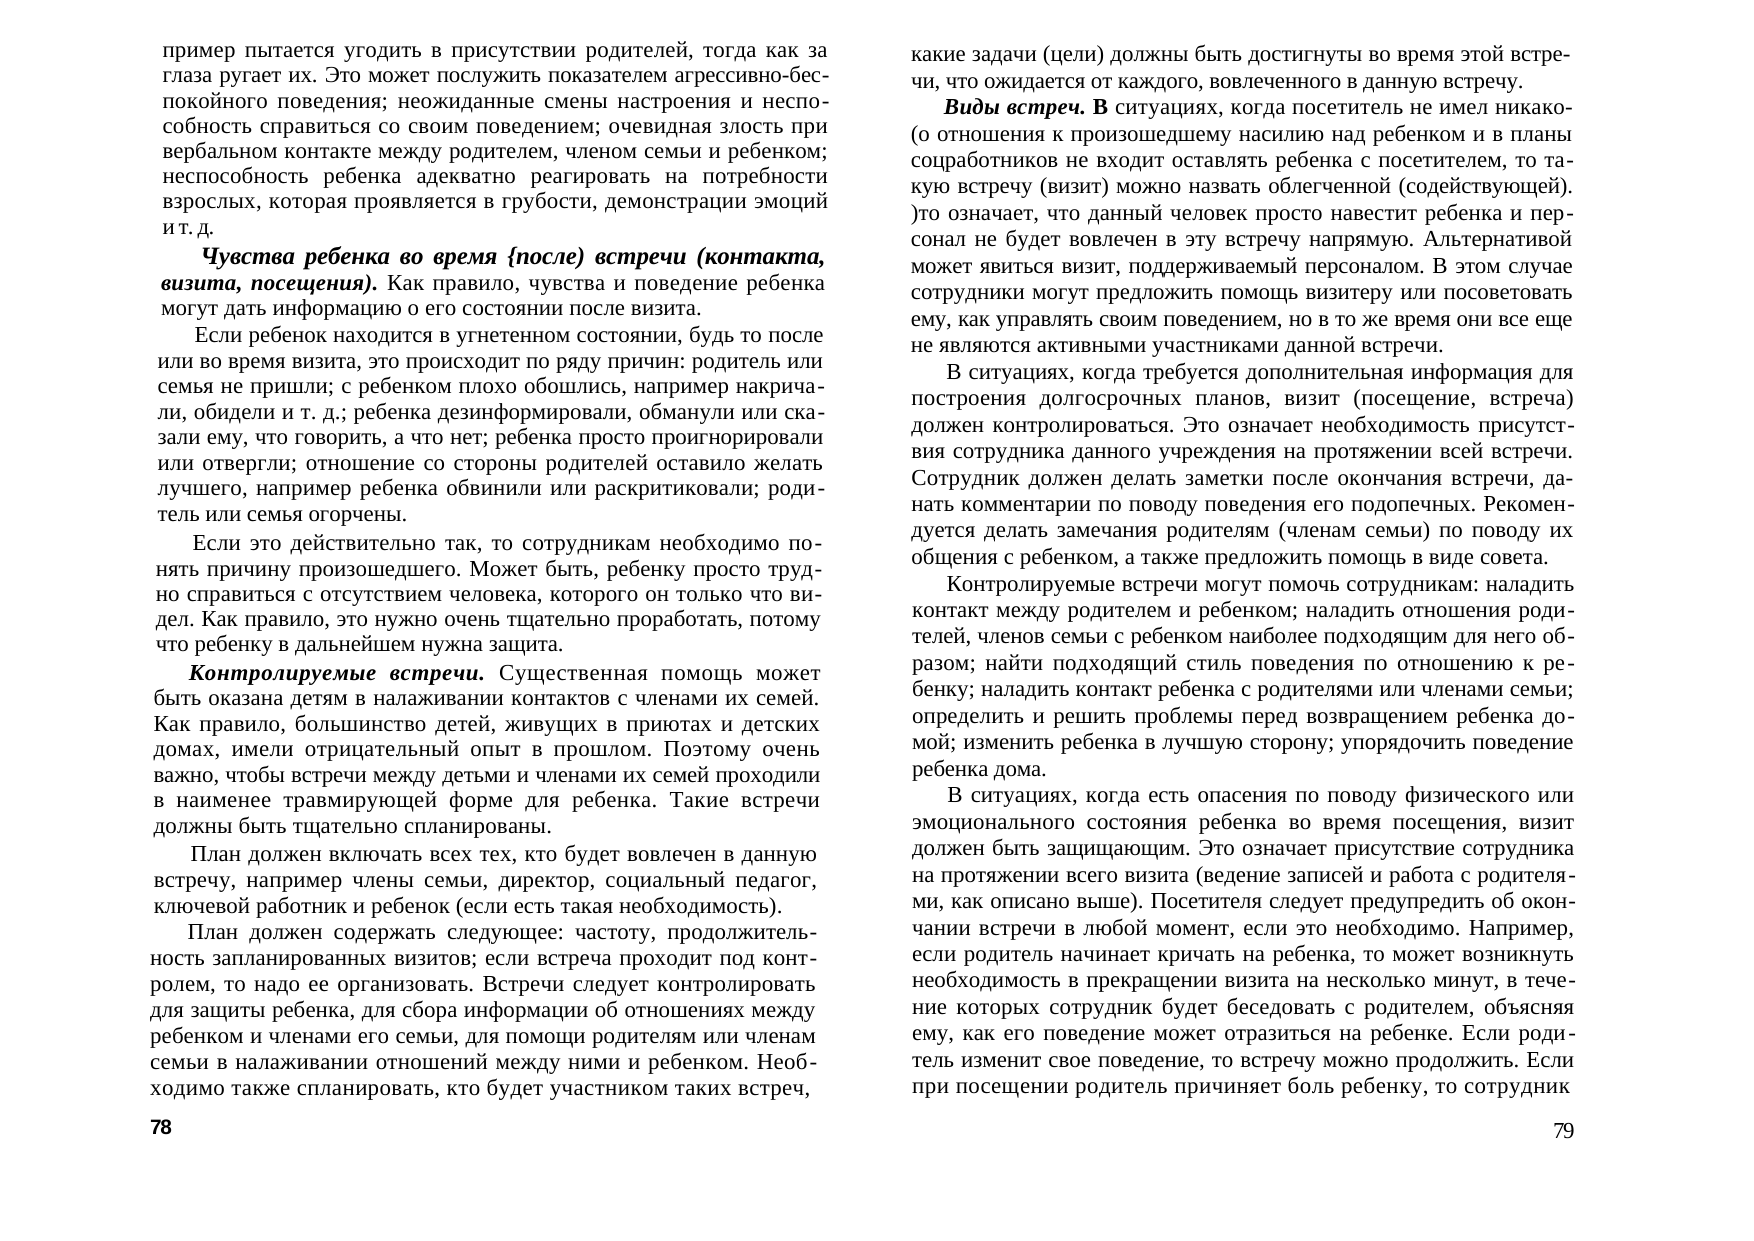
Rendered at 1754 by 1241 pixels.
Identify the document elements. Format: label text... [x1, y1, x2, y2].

text какие задачи (цели) должны быть достигнуты во время этой встре-чи, что ожидается от каждого, вовлеченного в данную встречу. [911, 41, 1572, 93]
text Виды встреч. В ситуациях, когда посетитель не имел никако-(о отношения к произошедшему насилию над ребенком и в планы соцработников не входит оставлять ребенка с посетителем, то такую встречу (визит) можно назвать облегченной (содействующей). )то означает, что данный человек просто навестит ребенка и персонал не будет вовлечен в эту встречу напрямую. Альтернативой может явиться визит, поддерживаемый персоналом. В этом случае сотрудники могут предложить помощь визитеру или посоветовать ему, как управлять своим поведением, но в то же время они все еще не являются активными участниками данной встречи. [911, 93, 1574, 358]
text Если это действительно так, то сотрудникам необходимо понять причину произошедшего. Может быть, ребенку просто трудно справиться с отсутствием человека, которого он только что видел. Как правило, это нужно очень тщательно проработать, потому что ребенку в дальнейшем нужна защита. [156, 531, 822, 657]
text План должен включать всех тех, кто будет вовлечен в данную встречу, например члены семьи, директор, социальный педагог, ключевой работник и ребенок (если есть такая необходимость). [153, 840, 819, 918]
text 78 [150, 1115, 829, 1139]
text Контролируемые встречи. Существенная помощь может быть оказана детям в налаживании контактов с членами их семей. Как правило, большинство детей, живущих в приютах и детских домах, имели отрицательный опыт в прошлом. Поэтому очень важно, чтобы встречи между детьми и членами их семей проходили в наименее травмирующей форме для ребенка. Такие встречи должны быть тщательно спланированы. [153, 659, 821, 838]
text В ситуациях, когда требуется дополнительная информация для построения долгосрочных планов, визит (посещение, встреча) должен контролироваться. Это означает необходимость присутствия сотрудника данного учреждения на протяжении всей встречи. Сотрудник должен делать заметки после окончания встречи, да-нать комментарии по поводу поведения его подопечных. Рекомендуется делать замечания родителям (членам семьи) по поводу их общения с ребенком, а также предложить помощь в виде совета. [911, 358, 1574, 570]
text Чувства ребенка во время {после) встречи (контакта, визита, посещения). Как правило, чувства и поведение ребенка могут дать информацию о его состоянии после визита. [161, 245, 826, 320]
text пример пытается угодить в присутствии родителей, тогда как за глаза ругает их. Это может послужить показателем агрессивно-беспокойного поведения; неожиданные смены настроения и неспособность справиться со своим поведением; очевидная злость при вербальном контакте между родителем, членом семьи и ребенком; неспособность ребенка адекватно реагировать на потребности взрослых, которая проявляется в грубости, демонстрации эмоций и т. д. [162, 37, 829, 239]
text 79 [911, 1117, 1576, 1143]
text План должен содержать следующее: частоту, продолжительность запланированных визитов; если встреча проходит под контролем, то надо ее организовать. Встречи следует контролировать для защиты ребенка, для сбора информации об отношениях между ребенком и членами его семьи, для помощи родителям или членам семьи в налаживании отношений между ними и ребенком. Необходимо также спланировать, кто будет участником таких встреч, [150, 918, 817, 1101]
text Если ребенок находится в угнетенном состоянии, будь то после или во время визита, это происходит по ряду причин: родитель или семья не пришли; с ребенком плохо обошлись, например накричали, обидели и т. д.; ребенка дезинформировали, обманули или сказали ему, что говорить, а что нет; ребенка просто проигнорировали или отвергли; отношение со стороны родителей оставило желать лучшего, например ребенка обвинили или раскритиковали; родитель или семья огорчены. [157, 322, 825, 526]
text Контролируемые встречи могут помочь сотрудникам: наладить контакт между родителем и ребенком; наладить отношения родителей, членов семьи с ребенком наиболее подходящим для него образом; найти подходящий стиль поведения по отношению к ребенку; наладить контакт ребенка с родителями или членами семьи; определить и решить проблемы перед возвращением ребенка домой; изменить ребенка в лучшую сторону; упорядочить поведение ребенка дома. [912, 570, 1574, 782]
text В ситуациях, когда есть опасения по поводу физического или эмоционального состояния ребенка во время посещения, визит должен быть защищающим. Это означает присутствие сотрудника на протяжении всего визита (ведение записей и работа с родителями, как описано выше). Посетителя следует предупредить об окончании встречи в любой момент, если это необходимо. Например, если родитель начинает кричать на ребенка, то может возникнуть необходимость в прекращении визита на несколько минут, в течение которых сотрудник будет беседовать с родителем, объясняя ему, как его поведение может отразиться на ребенке. Если родитель изменит свое поведение, то встречу можно продолжить. Если при посещении родитель причиняет боль ребенку, то сотрудник [912, 782, 1576, 1099]
